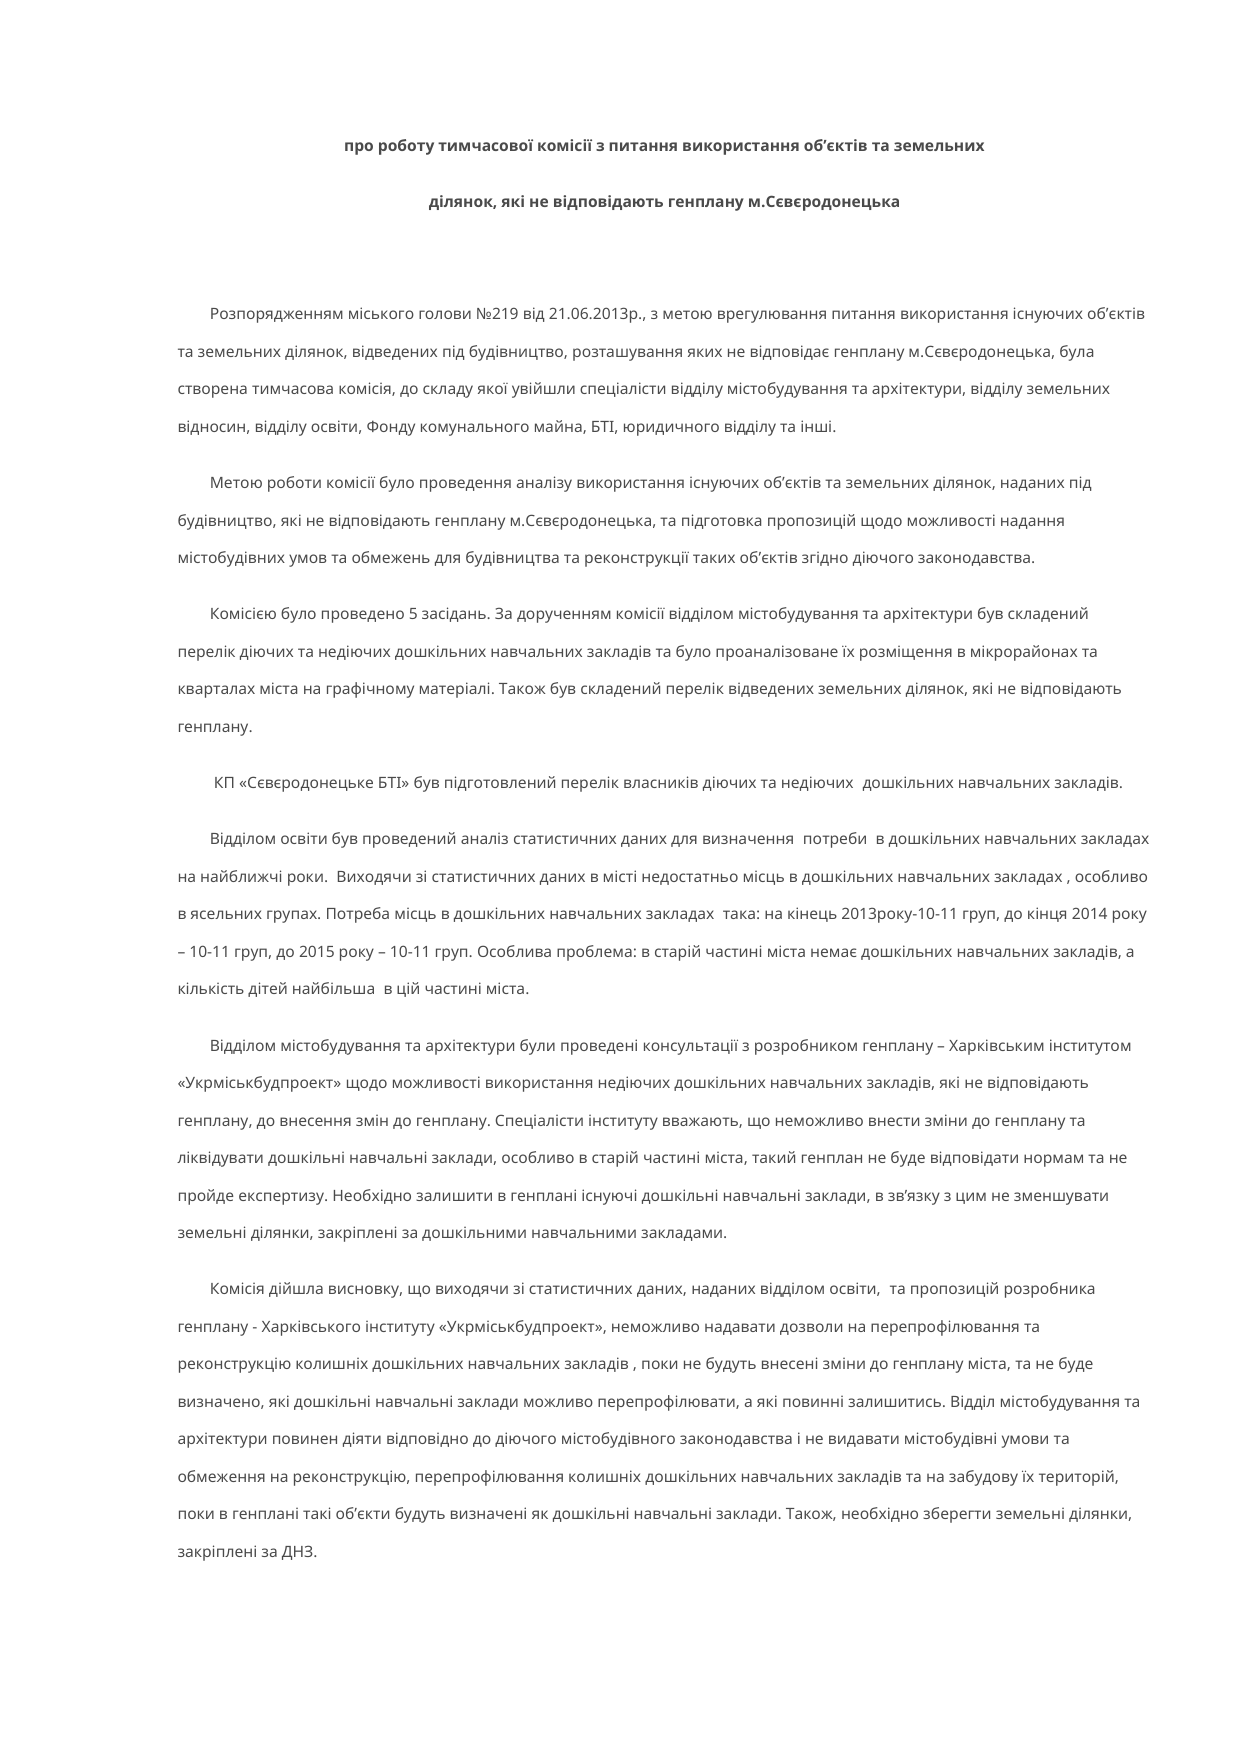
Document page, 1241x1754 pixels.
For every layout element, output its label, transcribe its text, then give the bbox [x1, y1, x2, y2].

text про роботу тимчасової комісії з питання використання об’єктів та земельних [177, 118, 1152, 156]
text Розпорядженням міського голови №219 від 21.06.2013р., з метою врегулювання питання використання існуючих об’єктів та земельних ділянок, відведених під будівництво, розташування яких не відповідає генплану м.Сєвєродонецька, була створена тимчасова комісія, до складу якої увійшли спеціалісти відділу містобудування та архітектури, відділу земельних відносин, відділу освіти, Фонду комунального майна, БТІ, юридичного відділу та інші. [177, 287, 1152, 437]
text Комісією було проведено 5 засідань. За дорученням комісії відділом містобудування та архітектури був складений перелік діючих та недіючих дошкільних навчальних закладів та було проаналізоване їх розміщення в мікрорайонах та кварталах міста на графічному матеріалі. Також був складений перелік відведених земельних ділянок, які не відповідають генплану. [177, 587, 1152, 737]
text Відділом освіти був проведений аналіз статистичних даних для визначення потреби в дошкільних навчальних закладах на найближчі роки. Виходячи зі статистичних даних в місті недостатньо місць в дошкільних навчальних закладах , особливо в ясельних групах. Потреба місць в дошкільних навчальних закладах така: на кінець 2013року-10-11 груп, до кінця 2014 року – 10-11 груп, до 2015 року – 10-11 груп. Особлива проблема: в старій частині міста немає дошкільних навчальних закладів, а кількість дітей найбільша в цій частині міста. [177, 812, 1152, 999]
text ділянок, які не відповідають генплану м.Сєвєродонецька [177, 174, 1152, 212]
text КП «Сєвєродонецьке БТІ» був підготовлений перелік власників діючих та недіючих дошкільних навчальних закладів. [177, 756, 1152, 793]
text Метою роботи комісії було проведення аналізу використання існуючих об’єктів та земельних ділянок, наданих під будівництво, які не відповідають генплану м.Сєвєродонецька, та підготовка пропозицій щодо можливості надання містобудівних умов та обмежень для будівництва та реконструкції таких об’єктів згідно діючого законодавства. [177, 456, 1152, 568]
text Відділом містобудування та архітектури були проведені консультації з розробником генплану – Харківським інститутом «Укрміськбудпроект» щодо можливості використання недіючих дошкільних навчальних закладів, які не відповідають генплану, до внесення змін до генплану. Спеціалісти інституту вважають, що неможливо внести зміни до генплану та ліквідувати дошкільні навчальні заклади, особливо в старій частині міста, такий генплан не буде відповідати нормам та не пройде експертизу. Необхідно залишити в генплані існуючі дошкільні навчальні заклади, в зв’язку з цим не зменшувати земельні ділянки, закріплені за дошкільними навчальними закладами. [177, 1018, 1152, 1243]
text Комісія дійшла висновку, що виходячи зі статистичних даних, наданих відділом освіти, та пропозицій розробника генплану - Харківського інституту «Укрміськбудпроект», неможливо надавати дозволи на перепрофілювання та реконструкцію колишніх дошкільних навчальних закладів , поки не будуть внесені зміни до генплану міста, та не буде визначено, які дошкільні навчальні заклади можливо перепрофілювати, а які повинні залишитись. Відділ містобудування та архітектури повинен діяти відповідно до діючого містобудівного законодавства і не видавати містобудівні умови та обмеження на реконструкцію, перепрофілювання колишніх дошкільних навчальних закладів та на забудову їх територій, поки в генплані такі об’єкти будуть визначені як дошкільні навчальні заклади. Також, необхідно зберегти земельні ділянки, закріплені за ДНЗ. [177, 1262, 1152, 1562]
